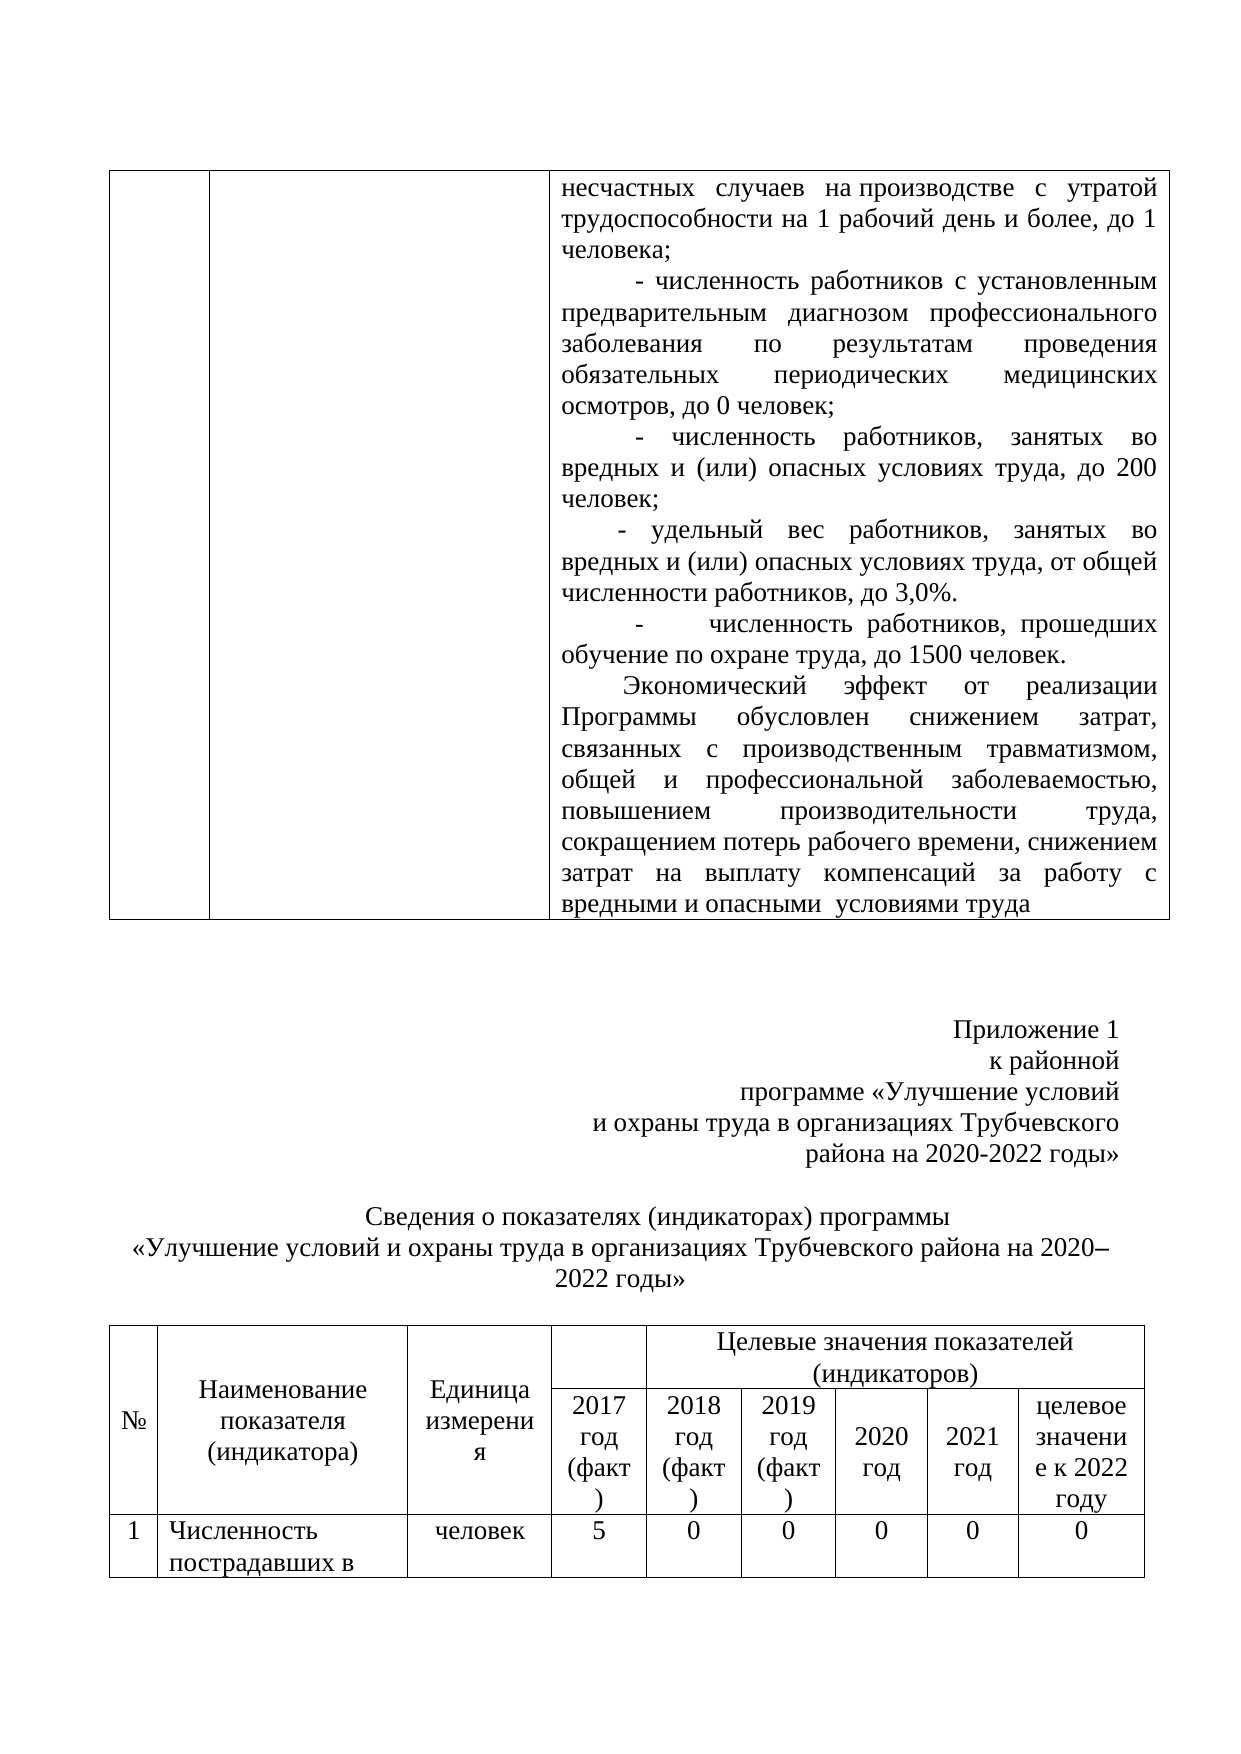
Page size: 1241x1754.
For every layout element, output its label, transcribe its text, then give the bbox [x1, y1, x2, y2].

text Сведения о показателях (индикаторах) программы [121, 1200, 1119, 1231]
text «Улучшение условий и охраны труда в организациях Трубчевского района на 2020–2022 годы» [121, 1231, 1119, 1293]
table_header Единица измерения [408, 1326, 551, 1513]
table_cell 2017 год (факт) [552, 1389, 646, 1513]
table_cell человек [408, 1515, 551, 1577]
table_cell 2020 год [836, 1389, 927, 1513]
text Приложение 1 [121, 1013, 1119, 1044]
text и охраны труда в организациях Трубчевского [121, 1106, 1119, 1138]
table_header Целевые значения показателей (индикаторов) [647, 1326, 1144, 1388]
table_header [552, 1326, 646, 1388]
table_cell 5 [552, 1515, 646, 1577]
text района на 2020-2022 годы» [121, 1138, 1119, 1169]
text к районной программе «Улучшение условий [121, 1044, 1119, 1106]
table_cell целевое значение к 2022 году [1019, 1389, 1144, 1513]
table_cell 9 [110, 171, 209, 918]
table_cell 0 [647, 1515, 741, 1577]
table_cell 0 [742, 1515, 835, 1577]
table_cell 0 [928, 1515, 1018, 1577]
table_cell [158, 1515, 407, 1577]
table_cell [550, 171, 1169, 918]
table_cell 0 [836, 1515, 927, 1577]
table_cell 2021 год [928, 1389, 1018, 1513]
table_header № [110, 1326, 157, 1513]
table_cell 2018 год (факт) [647, 1389, 741, 1513]
table_header Наименование показателя (индикатора) [158, 1326, 407, 1513]
table_cell 0 [1019, 1515, 1144, 1577]
table_cell 2019 год (факт) [742, 1389, 835, 1513]
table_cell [210, 171, 549, 918]
table_cell 1 [110, 1515, 157, 1577]
